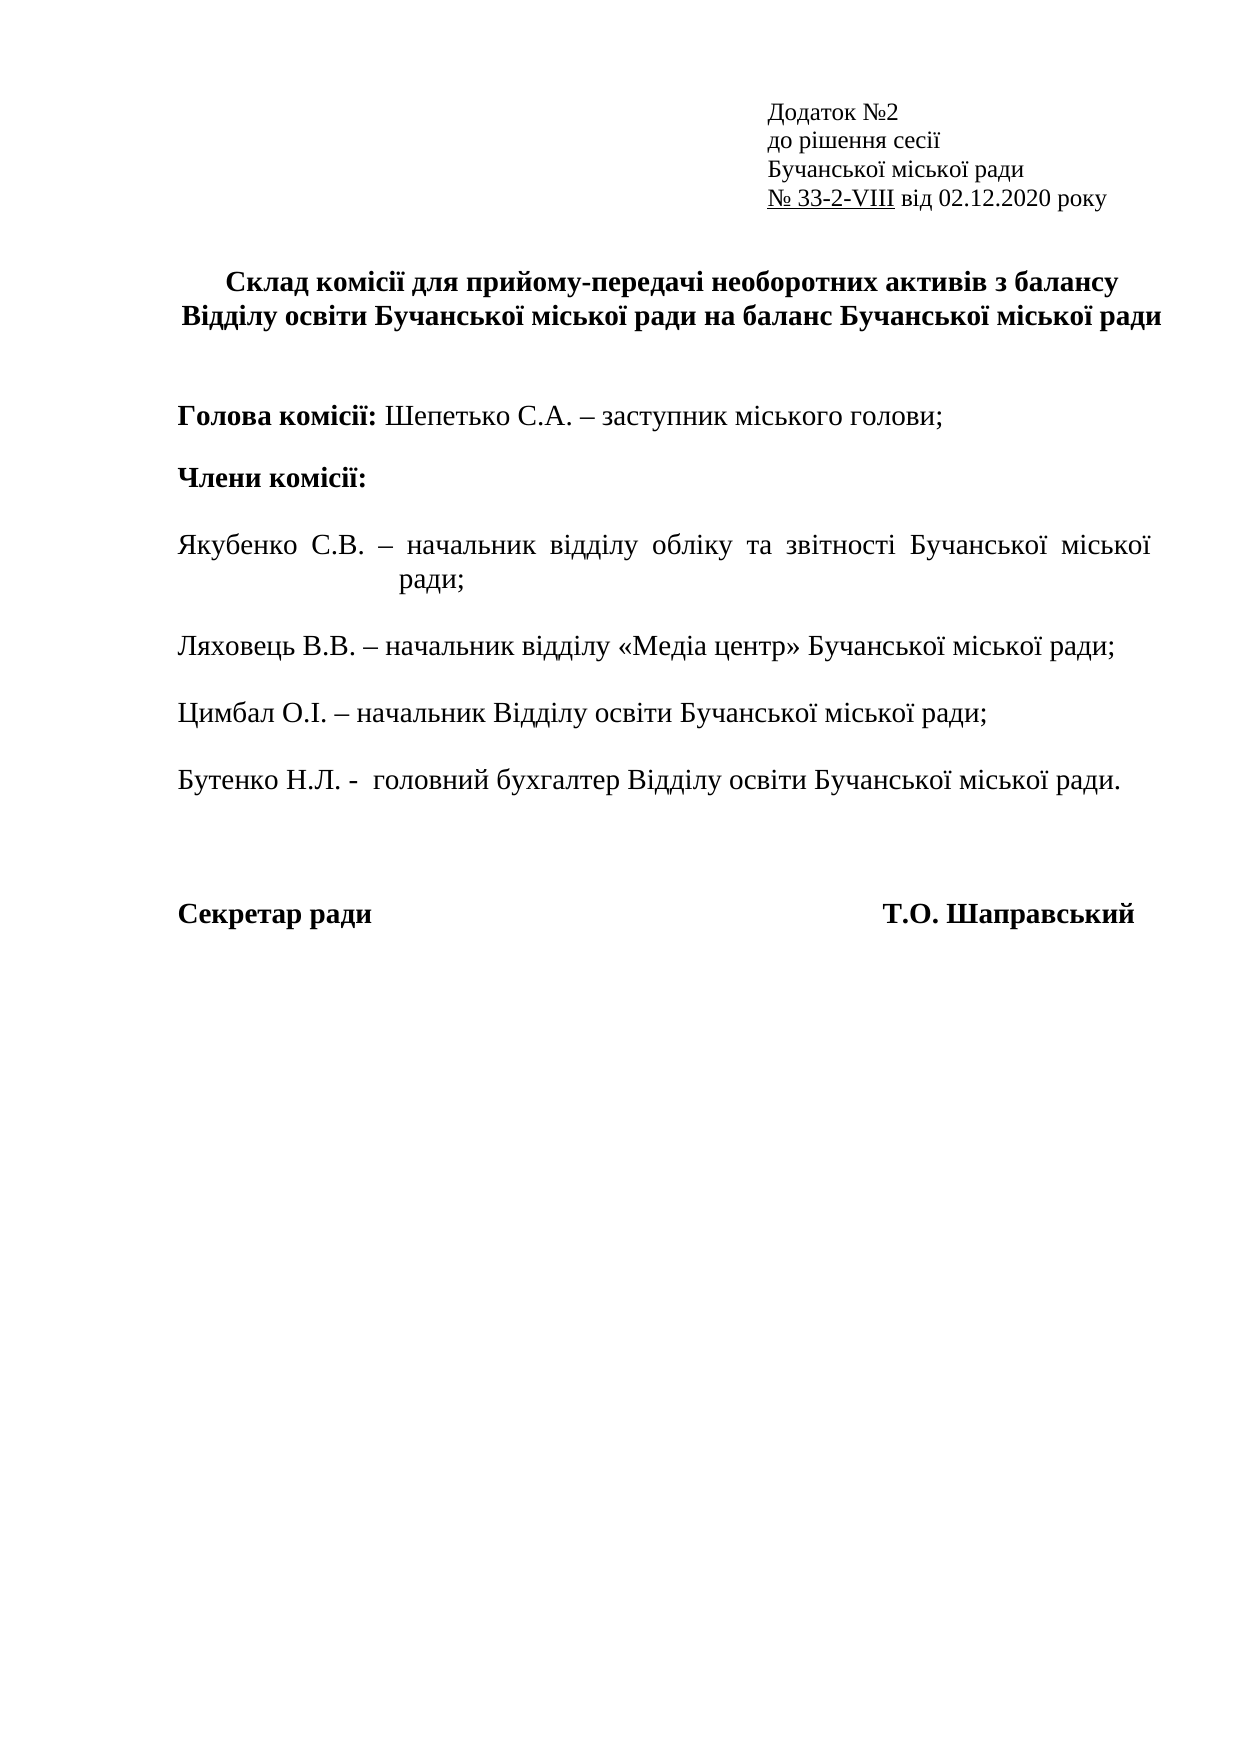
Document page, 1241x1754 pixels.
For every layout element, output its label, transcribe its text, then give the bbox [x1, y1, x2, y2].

text до рішення сесії [767, 125, 1152, 154]
list Члени комісії: [177, 460, 1152, 494]
text Склад комісії для прийому-передачі необоротних активів з балансу Відділу освіти Бучанської міської ради на баланс Бучанської міської ради [177, 264, 1167, 331]
text Якубенко С.В. – начальник відділу обліку та звітності Бучанської міської ради; [177, 527, 1152, 594]
list Цимбал О.І. – начальник Відділу освіти Бучанської міської ради; [177, 695, 1152, 728]
text Секретар ради Т.О. Шаправський [177, 896, 1152, 930]
text Бутенко Н.Л. - головний бухгалтер Відділу освіти Бучанської міської ради. [177, 762, 1152, 796]
list Голова комісії: Шепетько С.А. – заступник міського голови; [177, 398, 1152, 432]
text № 33-2-VIІI від 02.12.2020 року [767, 183, 1152, 212]
text Бучанської міської ради [767, 154, 1152, 183]
text Ляховець В.В. – начальник відділу «Медіа центр» Бучанської міської ради; [177, 628, 1152, 661]
text Додаток №2 [767, 97, 1152, 125]
